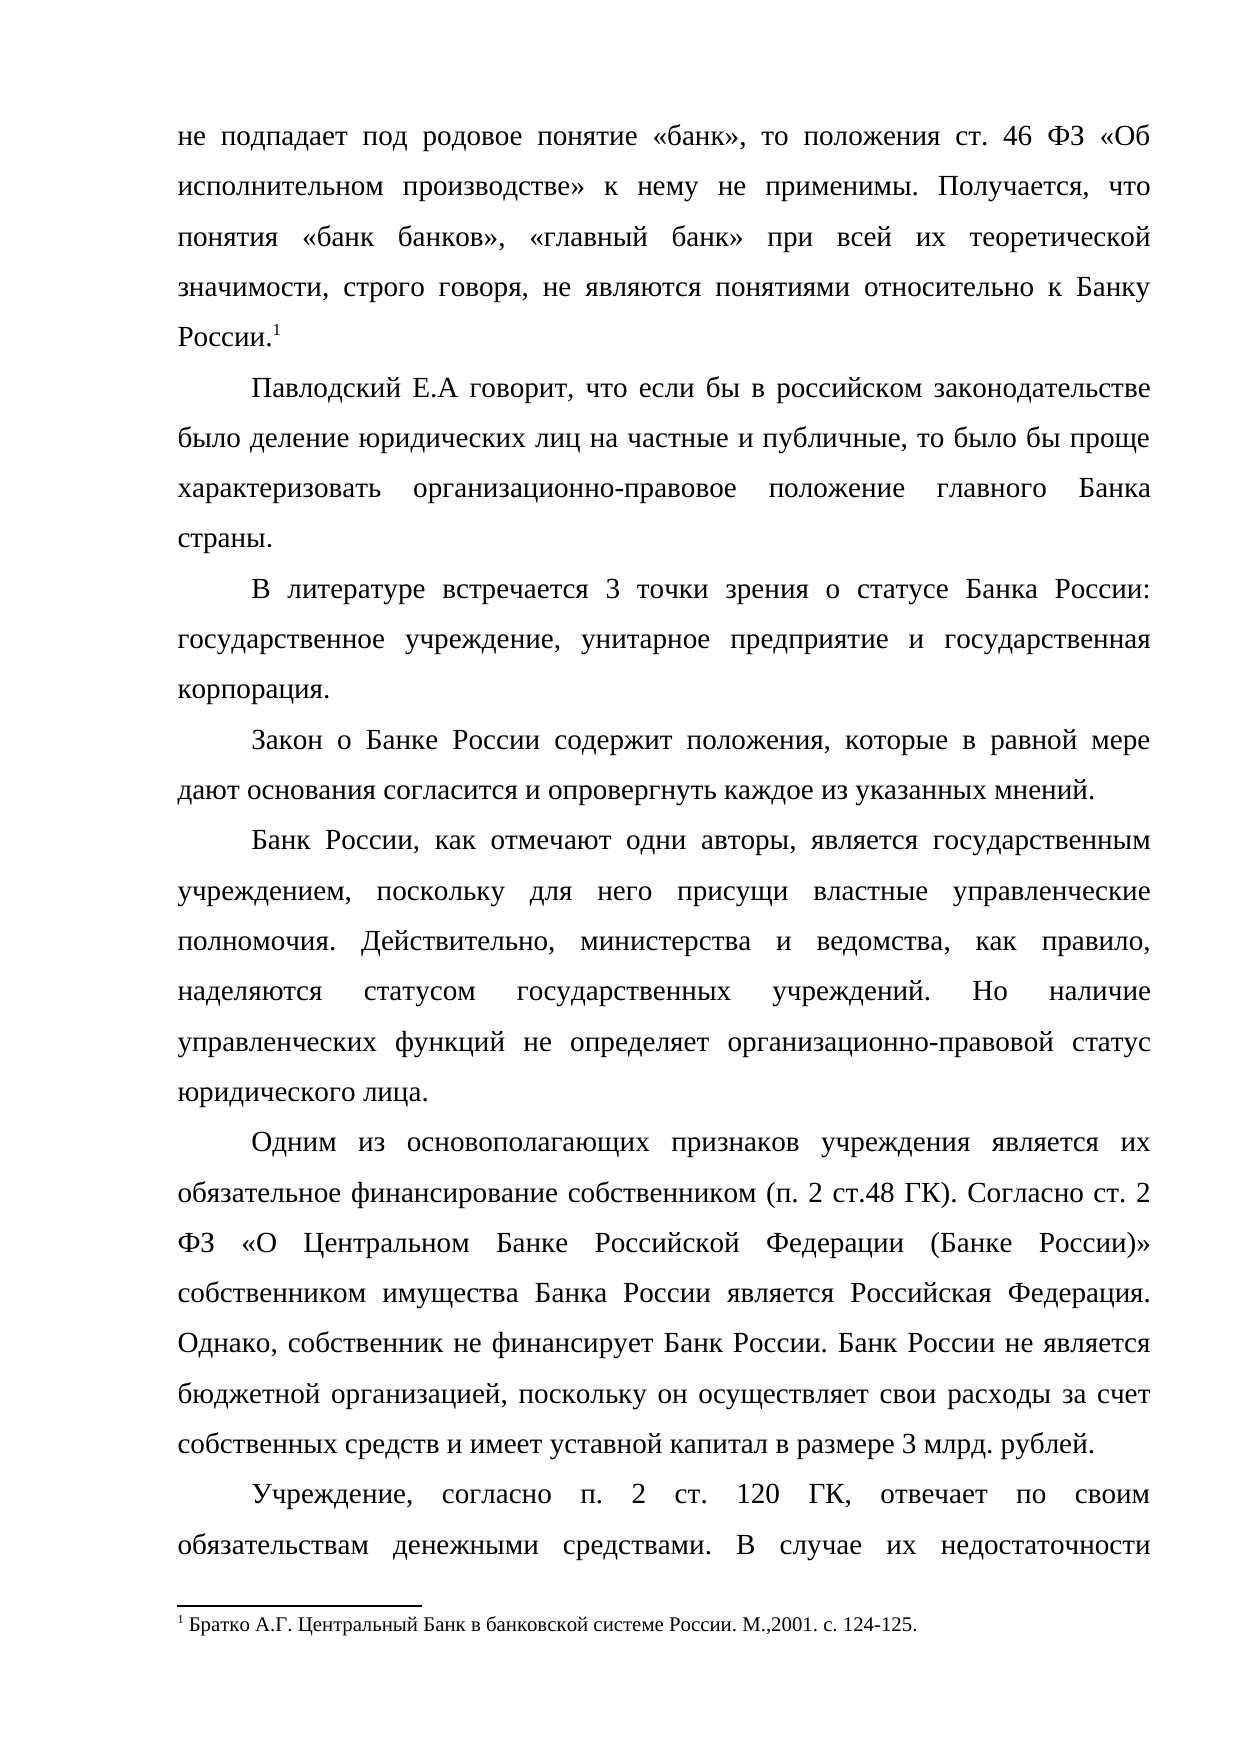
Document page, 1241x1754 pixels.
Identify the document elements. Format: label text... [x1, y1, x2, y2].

text В литературе встречается 3 точки зрения о статусе Банка России: государственное учреждение, унитарное предприятие и государственная корпорация. [177, 571, 1152, 705]
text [177, 118, 1152, 353]
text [177, 1477, 1152, 1560]
text Одним из основополагающих признаков учреждения является их обязательное финансирование собственником (п. 2 ст.48 ГК). Согласно ст. 2 ФЗ «О Центральном Банке Российской Федерации (Банке России)» собственником имущества Банка России является Российская Федерация. Однако, собственник не финансирует Банк России. Банк России не является бюджетной организацией, поскольку он осуществляет свои расходы за счет собственных средств и имеет уставной капитал в размере 3 млрд. рублей. [177, 1124, 1152, 1460]
text Банк России, как отмечают одни авторы, является государственным учреждением, поскольку для него присущи властные управленческие полномочия. Действительно, министерства и ведомства, как правило, наделяются статусом государственных учреждений. Но наличие управленческих функций не определяет организационно-правовой статус юридического лица. [177, 822, 1152, 1108]
text Павлодский Е.А говорит, что если бы в российском законодательстве было деление юридических лиц на частные и публичные, то было бы проще характеризовать организационно-правовое положение главного Банка страны. [177, 370, 1152, 554]
text Закон о Банке России содержит положения, которые в равной мере дают основания согласится и опровергнуть каждое из указанных мнений. [177, 722, 1152, 806]
